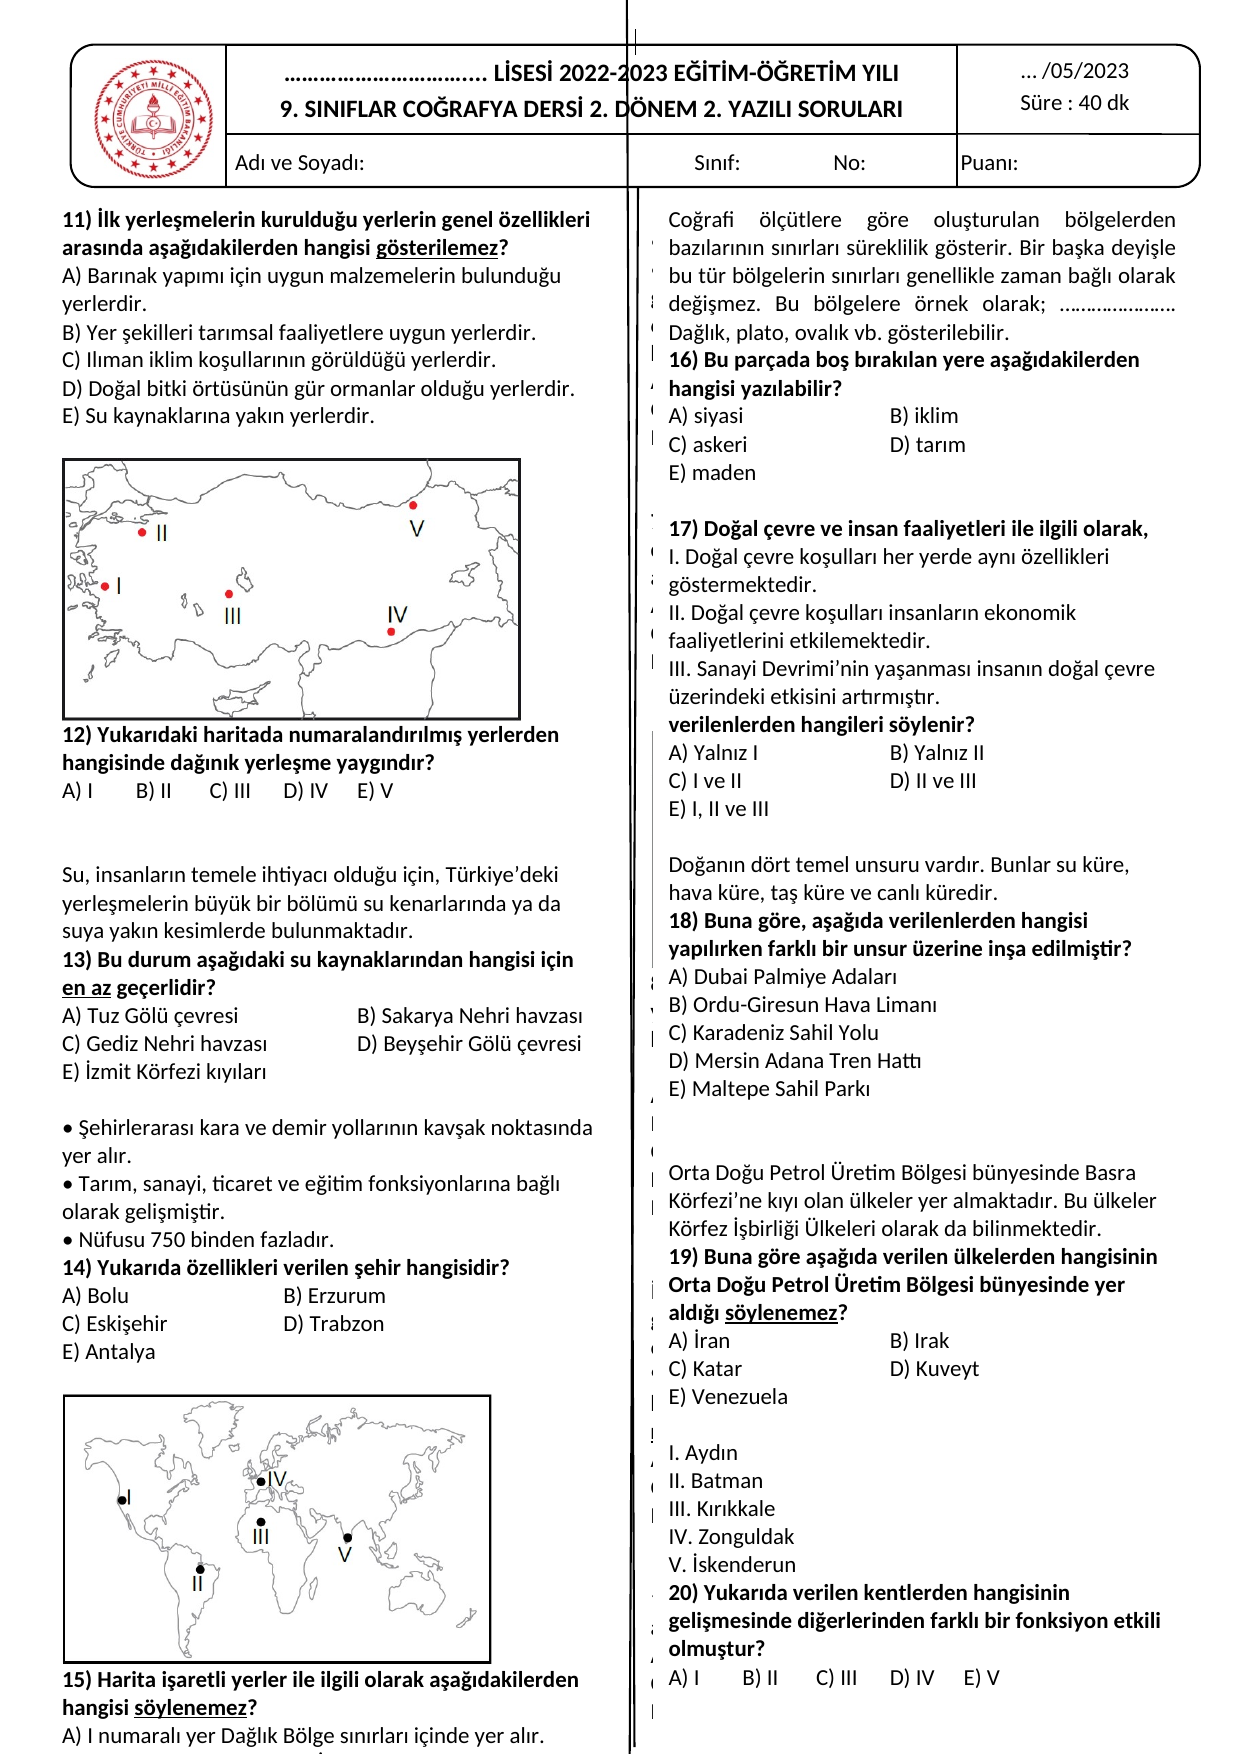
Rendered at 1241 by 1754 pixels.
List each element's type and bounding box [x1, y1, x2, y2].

picture [61, 1393, 492, 1665]
picture [93, 58, 214, 179]
picture [61, 457, 523, 721]
